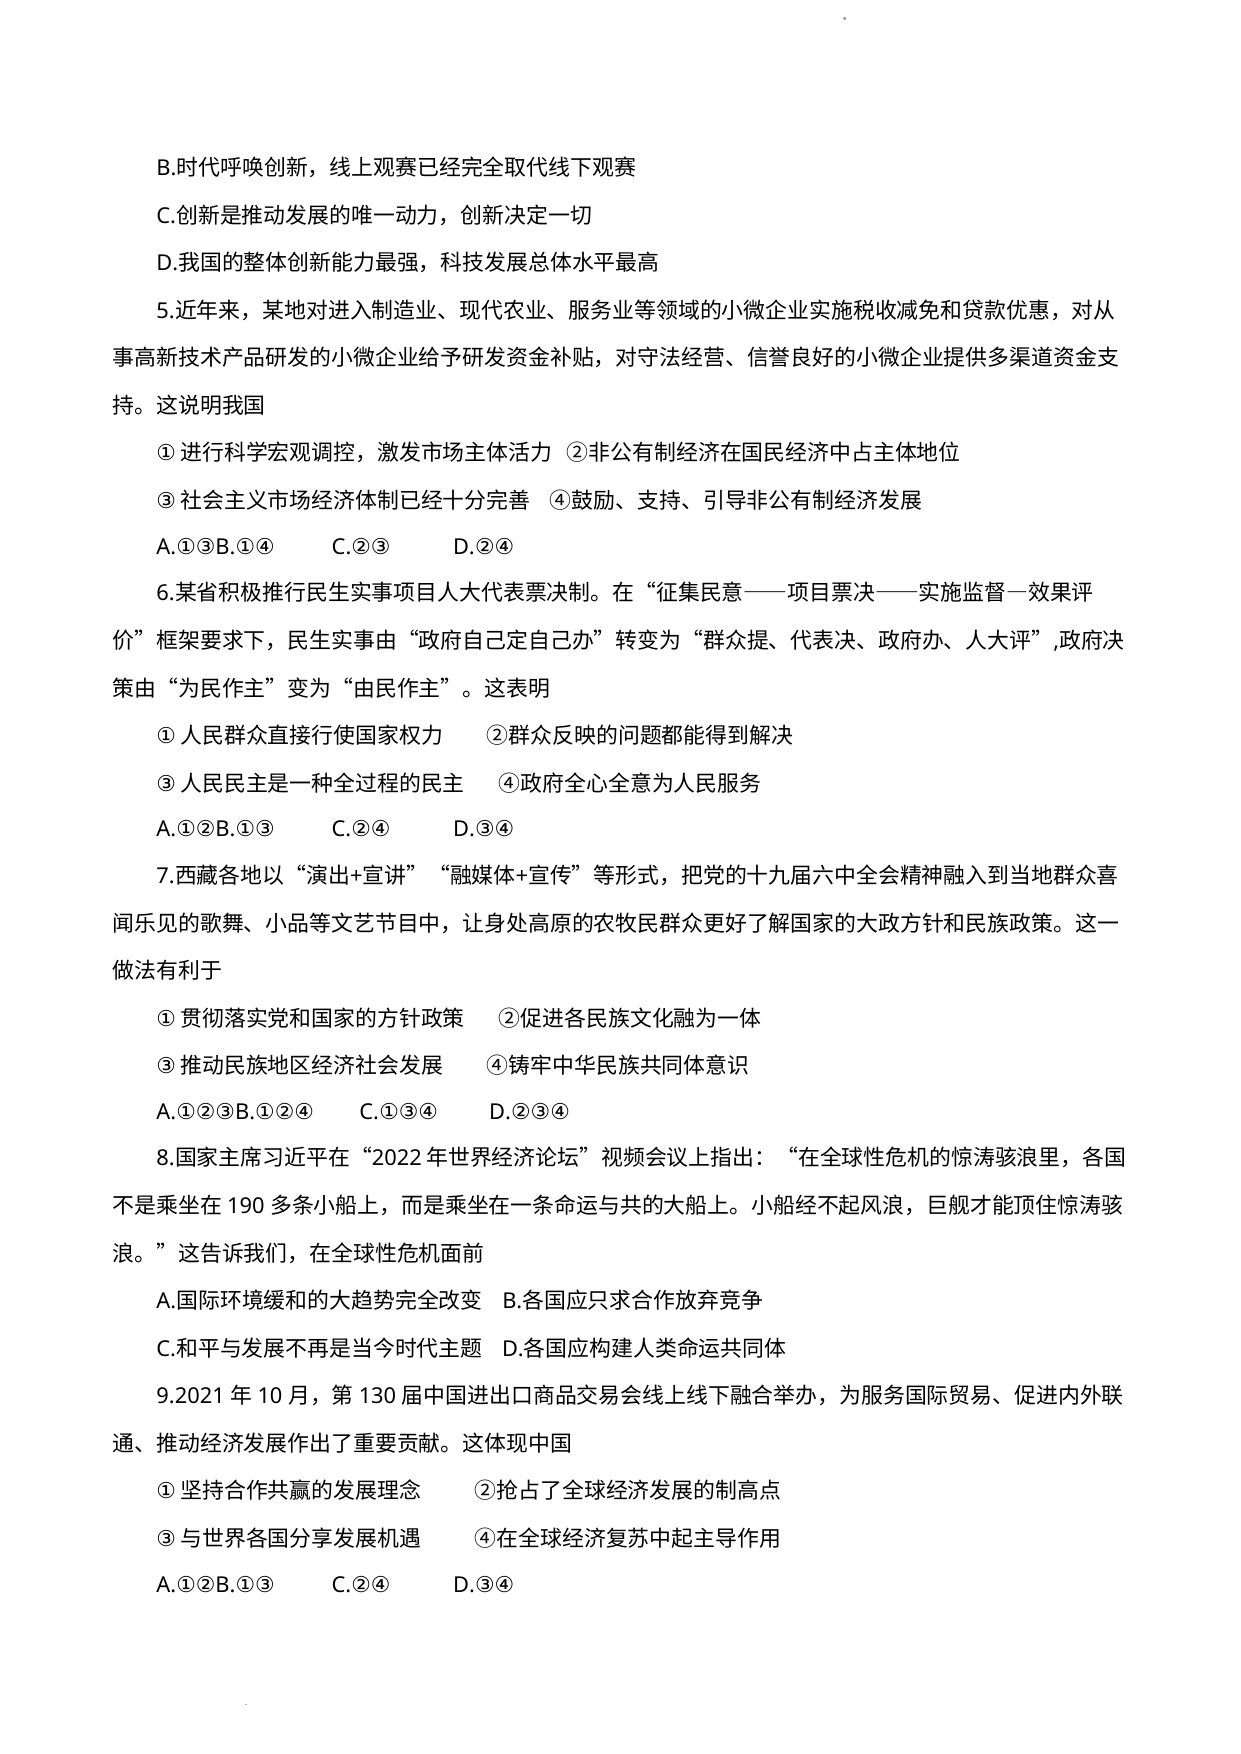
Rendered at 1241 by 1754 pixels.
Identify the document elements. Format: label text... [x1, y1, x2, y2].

text ①进行科学宏观调控，激发市场主体活力 ②非公有制经济在国民经济中占主体地位 [112, 435, 1128, 467]
text 9.2021 年 10 月，第 130 届中国进出口商品交易会线上线下融合举办，为服务国际贸易、促进内外联通、推动经济发展作出了重要贡献。这体现中国 [112, 1378, 1128, 1458]
text ①人民群众直接行使国家权力 ②群众反映的问题都能得到解决 [112, 718, 1128, 750]
text 5.近年来，某地对进入制造业、现代农业、服务业等领域的小微企业实施税收减免和贷款优惠，对从事高新技术产品研发的小微企业给予研发资金补贴，对守法经营、信誉良好的小微企业提供多渠道资金支持。这说明我国 [112, 293, 1128, 419]
text 6.某省积极推行民生实事项目人大代表票决制。在“征集民意——项目票决——实施监督—效果评价”框架要求下，民生实事由“政府自己定自己办”转变为“群众提、代表决、政府办、人大评”,政府决策由“为民作主”变为“由民作主”。这表明 [112, 575, 1128, 702]
text B.时代呼唤创新，线上观赛已经完全取代线下观赛 [112, 150, 1128, 182]
text ①坚持合作共赢的发展理念 ②抢占了全球经济发展的制高点 [112, 1473, 1128, 1505]
text ③与世界各国分享发展机遇 ④在全球经济复苏中起主导作用 [112, 1521, 1128, 1553]
text A.①②③B.①②④ C.①③④ D.②③④ [112, 1096, 1128, 1126]
text 8.国家主席习近平在“2022年世界经济论坛”视频会议上指出：“在全球性危机的惊涛骇浪里，各国不是乘坐在 190 多条小船上，而是乘坐在一条命运与共的大船上。小船经不起风浪，巨舰才能顶住惊涛骇浪。”这告诉我们，在全球性危机面前 [112, 1140, 1128, 1267]
text A.①②B.①③ C.②④ D.③④ [112, 813, 1128, 843]
text A.①②B.①③ C.②④ D.③④ [112, 1569, 1128, 1598]
text C.创新是推动发展的唯一动力，创新决定一切 [112, 198, 1128, 229]
text A.国际环境缓和的大趋势完全改变 B.各国应只求合作放弃竞争 [112, 1283, 1128, 1315]
text ①贯彻落实党和国家的方针政策 ②促进各民族文化融为一体 [112, 1001, 1128, 1032]
text C.和平与发展不再是当今时代主题 D.各国应构建人类命运共同体 [112, 1331, 1128, 1362]
text ③推动民族地区经济社会发展 ④铸牢中华民族共同体意识 [112, 1048, 1128, 1080]
text ③人民民主是一种全过程的民主 ④政府全心全意为人民服务 [112, 766, 1128, 797]
text D.我国的整体创新能力最强，科技发展总体水平最高 [112, 245, 1128, 277]
text 7.西藏各地以“演出+宣讲”“融媒体+宣传”等形式，把党的十九届六中全会精神融入到当地群众喜闻乐见的歌舞、小品等文艺节目中，让身处高原的农牧民群众更好了解国家的大政方针和民族政策。这一做法有利于 [112, 858, 1128, 985]
text A.①③B.①④ C.②③ D.②④ [112, 531, 1128, 560]
text ③社会主义市场经济体制已经十分完善 ④鼓励、支持、引导非公有制经济发展 [112, 483, 1128, 515]
